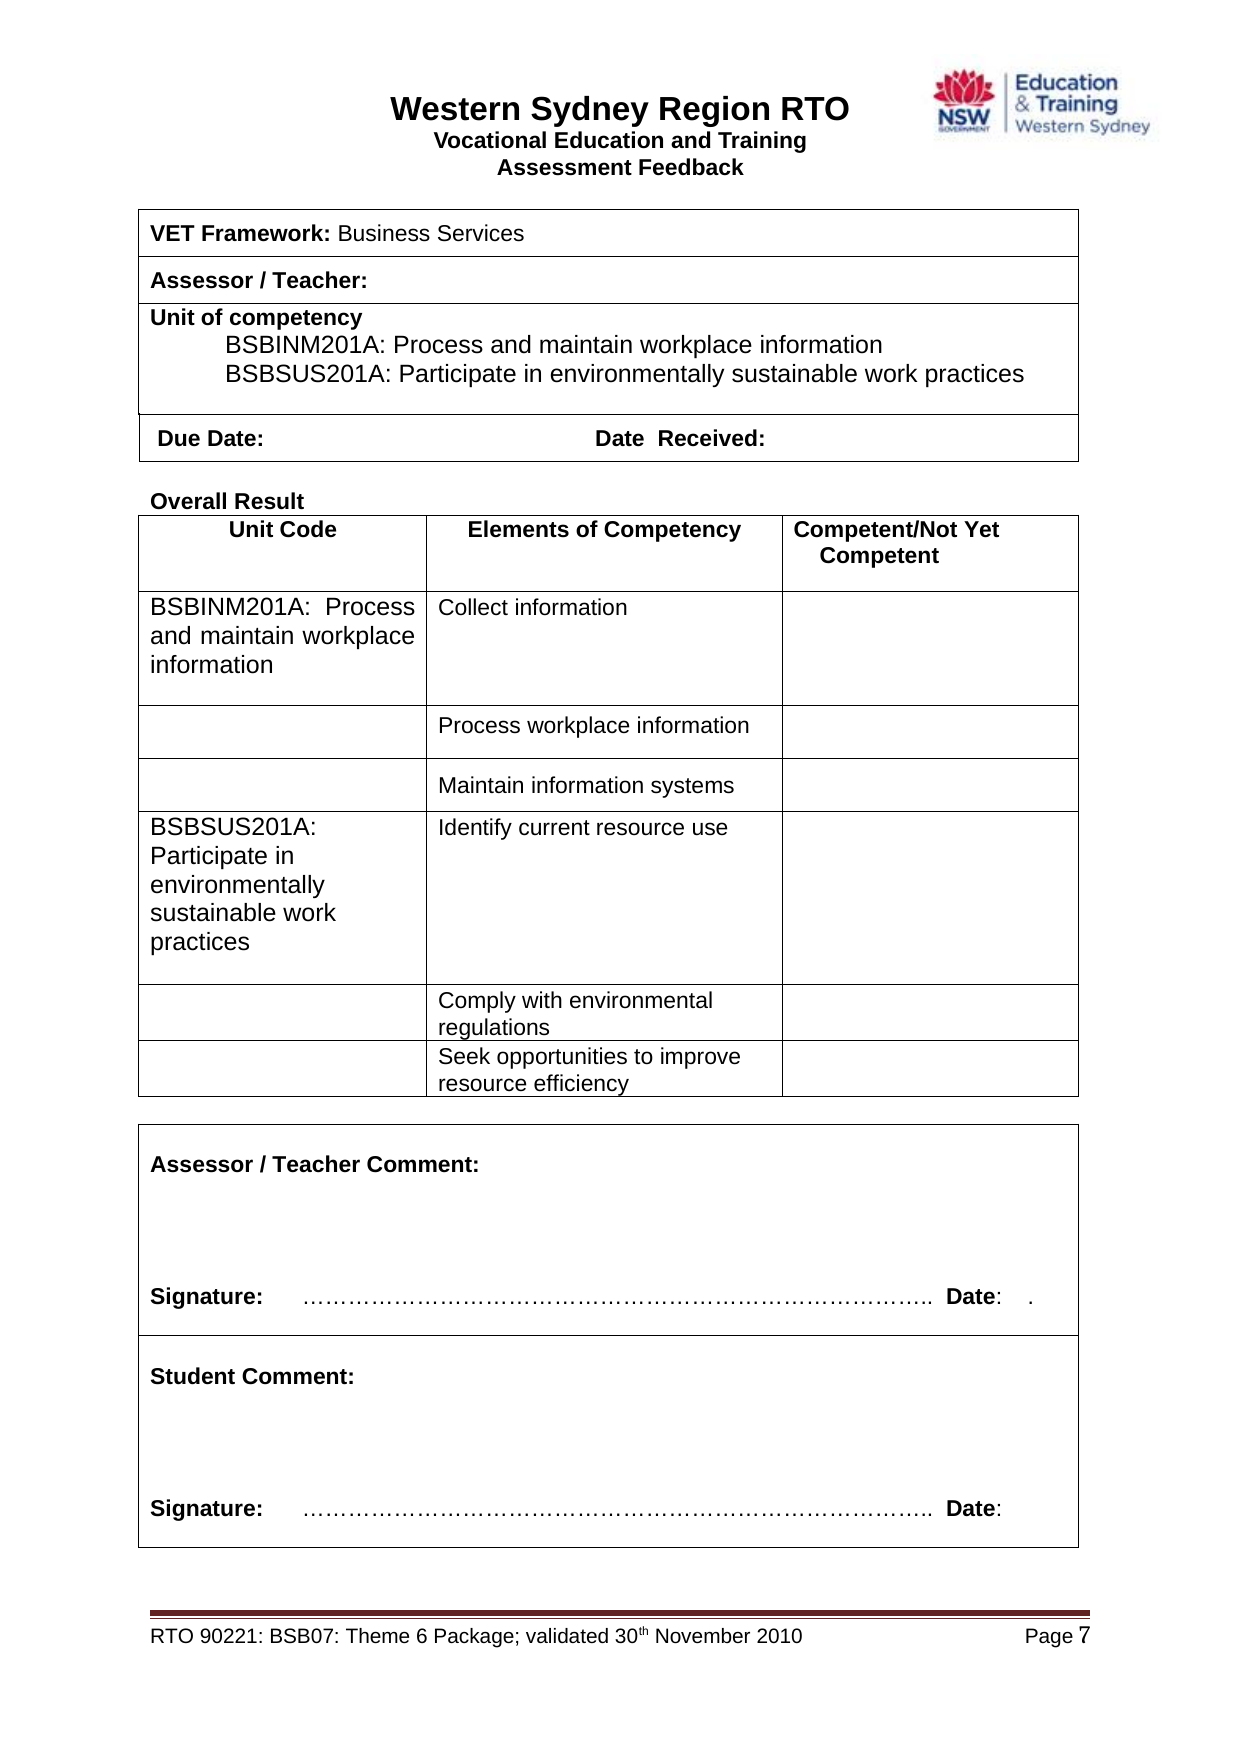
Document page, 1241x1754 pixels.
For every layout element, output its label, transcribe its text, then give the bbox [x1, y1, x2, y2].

picture [909, 54, 1172, 150]
table_header Assessor / Teacher Comment: Signature: ……………………………………………………………………….. Date: . [139, 1125, 1078, 1335]
table_header Competent/Not Yet Competent [783, 516, 1078, 591]
table_cell Process workplace information [427, 706, 782, 758]
subtitle Vocational Education and Training [150, 127, 1090, 153]
table_cell Identify current resource use [427, 812, 782, 984]
subtitle Western Sydney Region RTO [150, 89, 1090, 127]
table_cell [783, 985, 1078, 1040]
table_cell BSBINM201A: Process and maintain workplace information [139, 592, 426, 705]
table_cell BSBSUS201A: Participate in environmentally sustainable work practices [139, 812, 426, 984]
table_cell [783, 759, 1078, 811]
table_cell [139, 706, 426, 758]
table_header VET Framework: Business Services [139, 210, 1078, 256]
table_cell [139, 759, 426, 811]
text Assessment Feedback [150, 153, 1090, 180]
table_cell Student Comment: Signature: ……………………………………………………………………….. Date: [139, 1336, 1078, 1547]
table_cell [139, 1041, 426, 1096]
table_cell [783, 592, 1078, 705]
table_cell Due Date: Date Received: [140, 415, 1078, 461]
table_header Unit Code [139, 516, 426, 591]
table_cell Maintain information systems [427, 759, 782, 811]
table_cell Unit of competency BSBINM201A: Process and maintain workplace information BSBSUS201A: Participate in environmentally sustainable work practices [139, 304, 1078, 414]
table_cell Seek opportunities to improve resource efficiency [427, 1041, 782, 1096]
table_header Elements of Competency [427, 516, 782, 591]
table_cell Collect information [427, 592, 782, 705]
table_cell [783, 706, 1078, 758]
table_cell [139, 985, 426, 1040]
text Overall Result [150, 488, 1090, 514]
table_cell Comply with environmental regulations [427, 985, 782, 1040]
table_cell [783, 1041, 1078, 1096]
table_cell [783, 812, 1078, 984]
table_cell Assessor / Teacher: [139, 257, 1078, 303]
